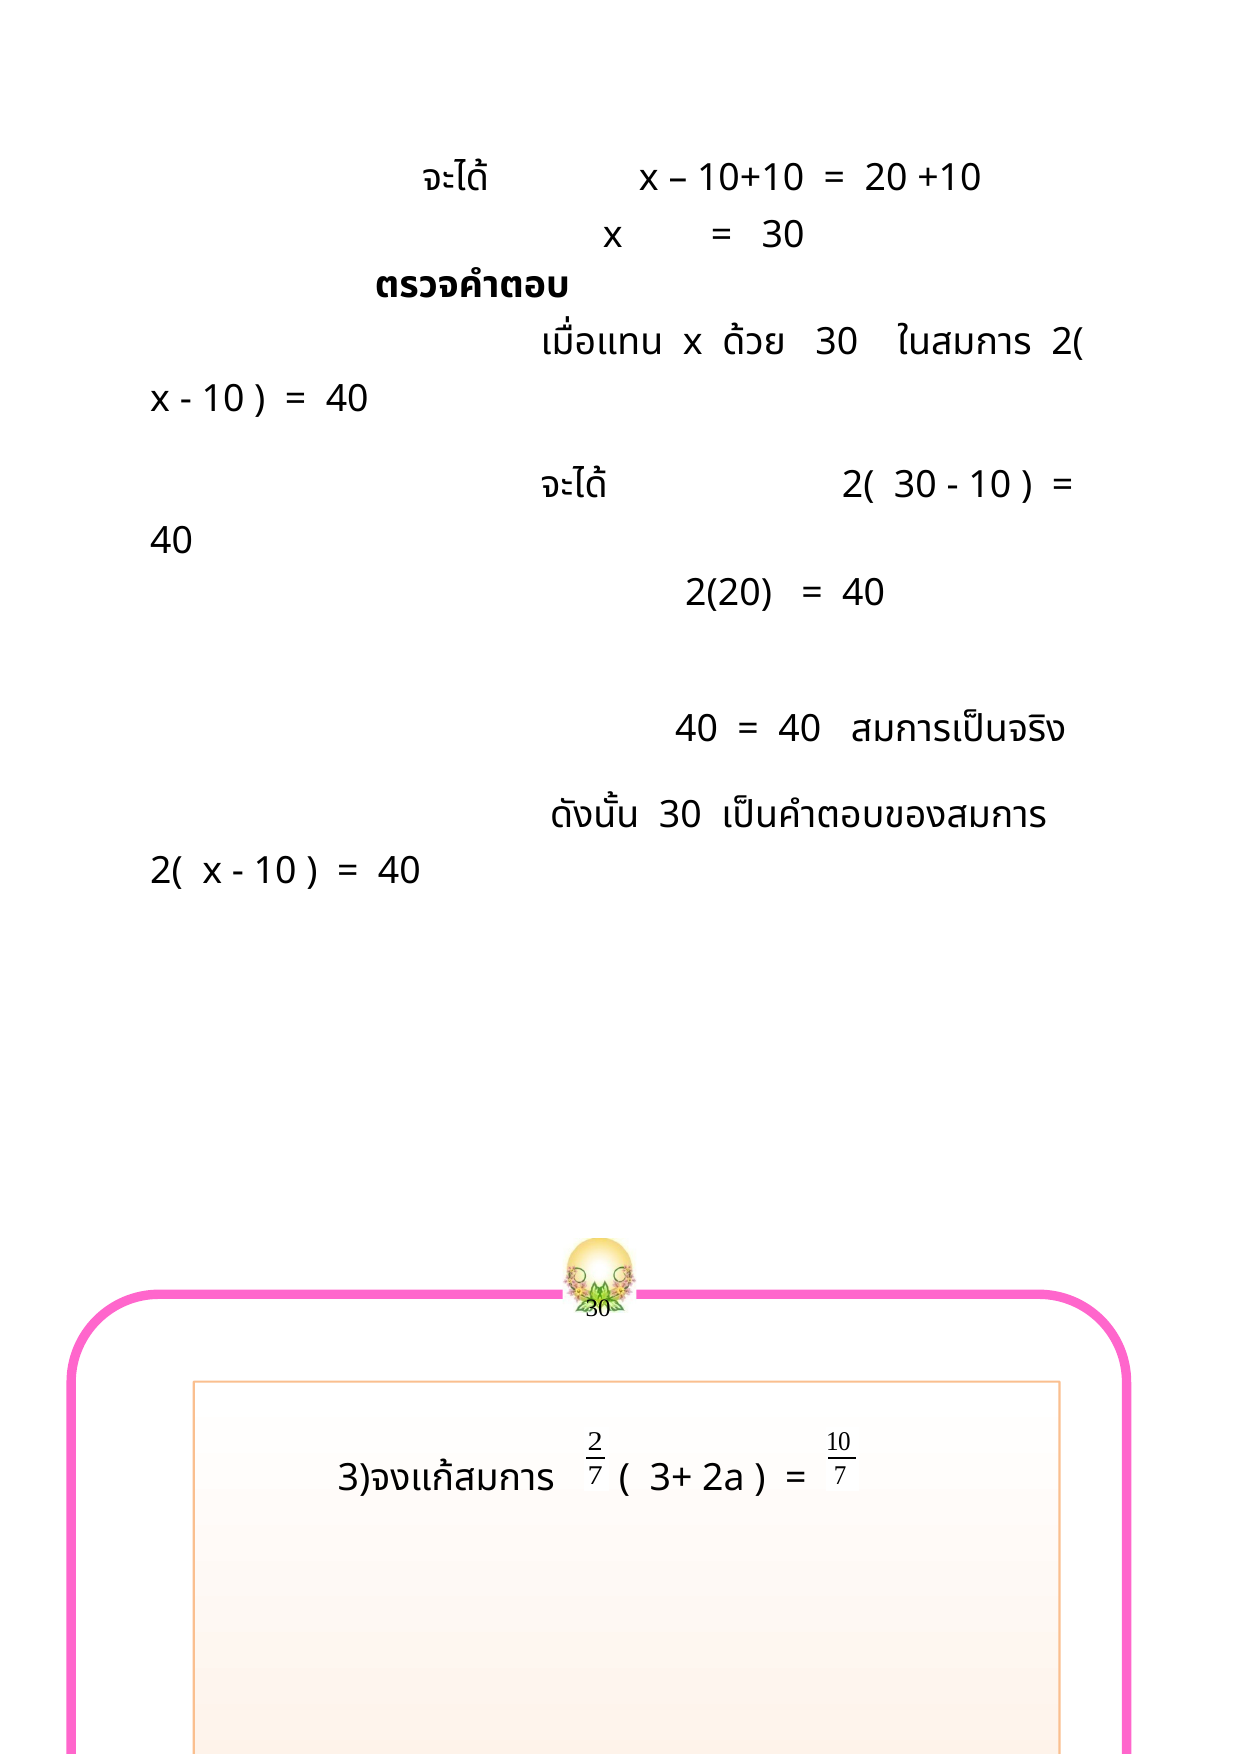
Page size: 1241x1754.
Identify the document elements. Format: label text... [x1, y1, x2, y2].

text เมื่อแทน x ด้วย 30 ในสมการ 2( x - 10 ) = 40 [150, 315, 1090, 457]
text จะได้ 2( 30 - 10 ) = 40 [150, 457, 1090, 565]
picture [562, 1238, 637, 1313]
text ตรวจคำตอบ [150, 258, 1090, 315]
text x = 30 [150, 207, 1090, 258]
text จะได้ x – 10+10 = 20 +10 [225, 150, 1090, 207]
text ดังนั้น 30 เป็นคำตอบของสมการ 2( x - 10 ) = 40 [150, 787, 1090, 895]
text 40 = 40 สมการเป็นจริง [150, 701, 1090, 758]
list 3)จงแก้สมการ ( 3+ 2a ) = [337, 1427, 1090, 1508]
text 2(20) = 40 [150, 565, 1090, 701]
